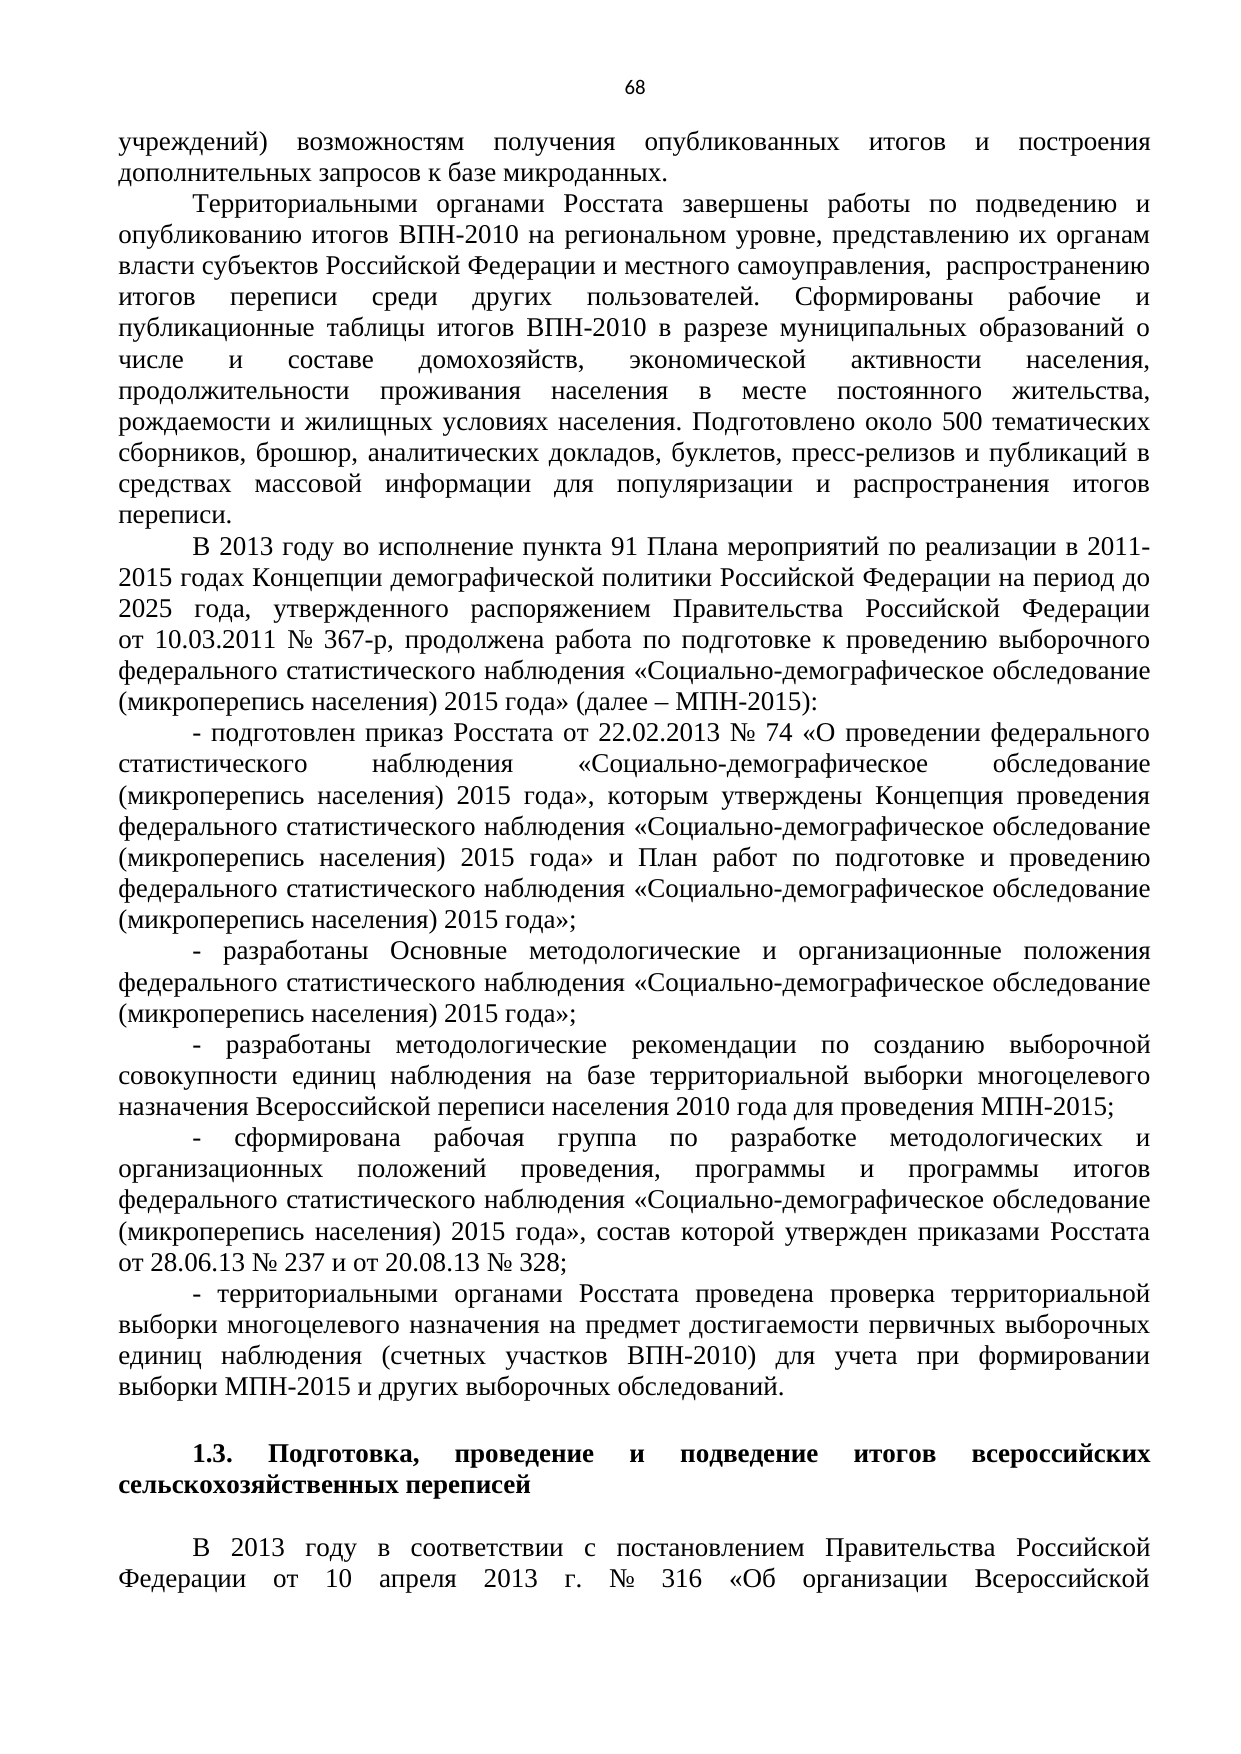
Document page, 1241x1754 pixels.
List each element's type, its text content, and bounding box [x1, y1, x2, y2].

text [118, 125, 1152, 187]
text - сформирована рабочая группа по разработке методологических и организационных положений проведения, программы и программы итогов федерального статистического наблюдения «Социально-демографическое обследование (микроперепись населения) 2015 года», состав которой утвержден приказами Росстата от 28.06.13 № 237 и от 20.08.13 № 328; [118, 1121, 1152, 1277]
text В 2013 году во исполнение пункта 91 Плана мероприятий по реализации в 2011-2015 годах Концепции демографической политики Российской Федерации на период до 2025 года, утвержденного распоряжением Правительства Российской Федерации от 10.03.2011 № 367-р, продолжена работа по подготовке к проведению выборочного федерального статистического наблюдения «Социально-демографическое обследование (микроперепись населения) 2015 года» (далее – МПН-2015): [118, 529, 1152, 716]
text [118, 1531, 1152, 1593]
subtitle 1.3. Подготовка, проведение и подведение итогов всероссийских сельскохозяйственных переписей [118, 1437, 1152, 1500]
text - разработаны методологические рекомендации по созданию выборочной совокупности единиц наблюдения на базе территориальной выборки многоцелевого назначения Всероссийской переписи населения 2010 года для проведения МПН-2015; [118, 1028, 1152, 1121]
text - подготовлен приказ Росстата от 22.02.2013 № 74 «О проведении федерального статистического наблюдения «Социально-демографическое обследование (микроперепись населения) 2015 года», которым утверждены Концепция проведения федерального статистического наблюдения «Социально-демографическое обследование (микроперепись населения) 2015 года» и План работ по подготовке и проведению федерального статистического наблюдения «Социально-демографическое обследование (микроперепись населения) 2015 года»; [118, 716, 1152, 934]
text - территориальными органами Росстата проведена проверка территориальной выборки многоцелевого назначения на предмет достигаемости первичных выборочных единиц наблюдения (счетных участков ВПН-2010) для учета при формировании выборки МПН-2015 и других выборочных обследований. [118, 1277, 1152, 1402]
text - разработаны Основные методологические и организационные положения федерального статистического наблюдения «Социально-демографическое обследование (микроперепись населения) 2015 года»; [118, 934, 1152, 1028]
text Территориальными органами Росстата завершены работы по подведению и опубликованию итогов ВПН-2010 на региональном уровне, представлению их органам власти субъектов Российской Федерации и местного самоуправления, распространению итогов переписи среди других пользователей. Сформированы рабочие и публикационные таблицы итогов ВПН-2010 в разрезе муниципальных образований о числе и составе домохозяйств, экономической активности населения, продолжительности проживания населения в месте постоянного жительства, рождаемости и жилищных условиях населения. Подготовлено около 500 тематических сборников, брошюр, аналитических докладов, буклетов, пресс-релизов и публикаций в средствах массовой информации для популяризации и распространения итогов переписи. [118, 187, 1152, 529]
